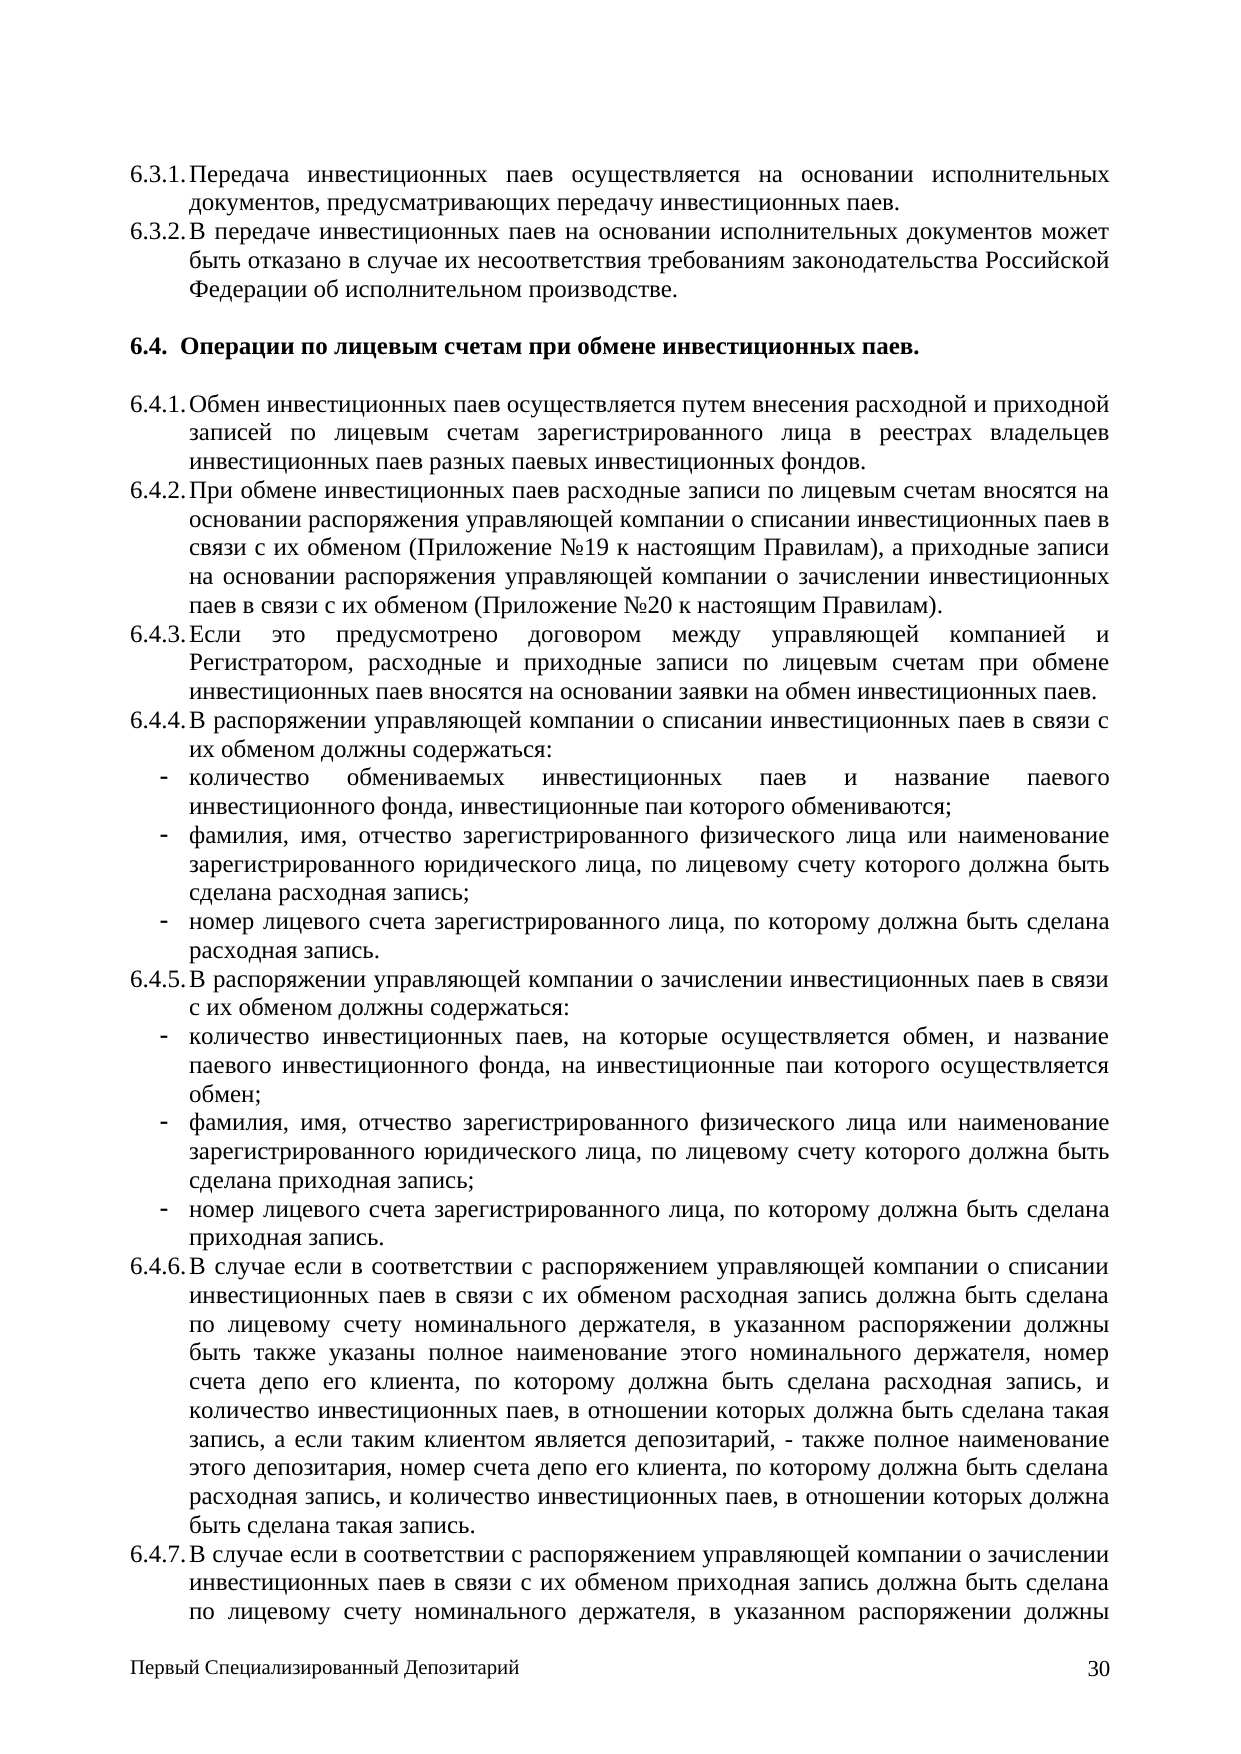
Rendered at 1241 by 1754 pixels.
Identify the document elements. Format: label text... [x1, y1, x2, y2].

list В случае если в соответствии с распоряжением управляющей компании о списании инвестиционных паев в связи с их обменом расходная запись должна быть сделана по лицевому счету номинального держателя, в указанном распоряжении должны быть также указаны полное наименование этого номинального держателя, номер счета депо его клиента, по которому должна быть сделана расходная запись, и количество инвестиционных паев, в отношении которых должна быть сделана такая запись, а если таким клиентом является депозитарий, - также полное наименование этого депозитария, номер счета депо его клиента, по которому должна быть сделана расходная запись, и количество инвестиционных паев, в отношении которых должна быть сделана такая запись. [130, 1251, 1110, 1539]
list Операции по лицевым счетам при обмене инвестиционных паев. [130, 331, 1110, 360]
list При обмене инвестиционных паев расходные записи по лицевым счетам вносятся на основании распоряжения управляющей компании о списании инвестиционных паев в связи с их обменом (Приложение №19 к настоящим Правилам), а приходные записи на основании распоряжения управляющей компании о зачислении инвестиционных паев в связи с их обменом (Приложение №20 к настоящим Правилам). [130, 475, 1110, 619]
list фамилия, имя, отчество зарегистрированного физического лица или наименование зарегистрированного юридического лица, по лицевому счету которого должна быть сделана расходная запись; [159, 820, 1110, 906]
list количество обмениваемых инвестиционных паев и название паевого инвестиционного фонда, инвестиционные паи которого обмениваются; [159, 762, 1110, 820]
list В передаче инвестиционных паев на основании исполнительных документов может быть отказано в случае их несоответствия требованиям законодательства Российской Федерации об исполнительном производстве. [130, 216, 1110, 302]
list количество инвестиционных паев, на которые осуществляется обмен, и название паевого инвестиционного фонда, на инвестиционные паи которого осуществляется обмен; [159, 1021, 1110, 1107]
list В распоряжении управляющей компании о зачислении инвестиционных паев в связи с их обменом должны содержаться: [130, 964, 1110, 1021]
list В распоряжении управляющей компании о списании инвестиционных паев в связи с их обменом должны содержаться: [130, 705, 1110, 762]
list фамилия, имя, отчество зарегистрированного физического лица или наименование зарегистрированного юридического лица, по лицевому счету которого должна быть сделана приходная запись; [159, 1107, 1110, 1194]
list Обмен инвестиционных паев осуществляется путем внесения расходной и приходной записей по лицевым счетам зарегистрированного лица в реестрах владельцев инвестиционных паев разных паевых инвестиционных фондов. [130, 389, 1110, 475]
list номер лицевого счета зарегистрированного лица, по которому должна быть сделана расходная запись. [159, 906, 1110, 964]
list Передача инвестиционных паев осуществляется на основании исполнительных документов, предусматривающих передачу инвестиционных паев. [130, 159, 1110, 216]
list Если это предусмотрено договором между управляющей компанией и Регистратором, расходные и приходные записи по лицевым счетам при обмене инвестиционных паев вносятся на основании заявки на обмен инвестиционных паев. [130, 619, 1110, 705]
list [130, 1539, 1110, 1625]
list номер лицевого счета зарегистрированного лица, по которому должна быть сделана приходная запись. [159, 1194, 1110, 1251]
